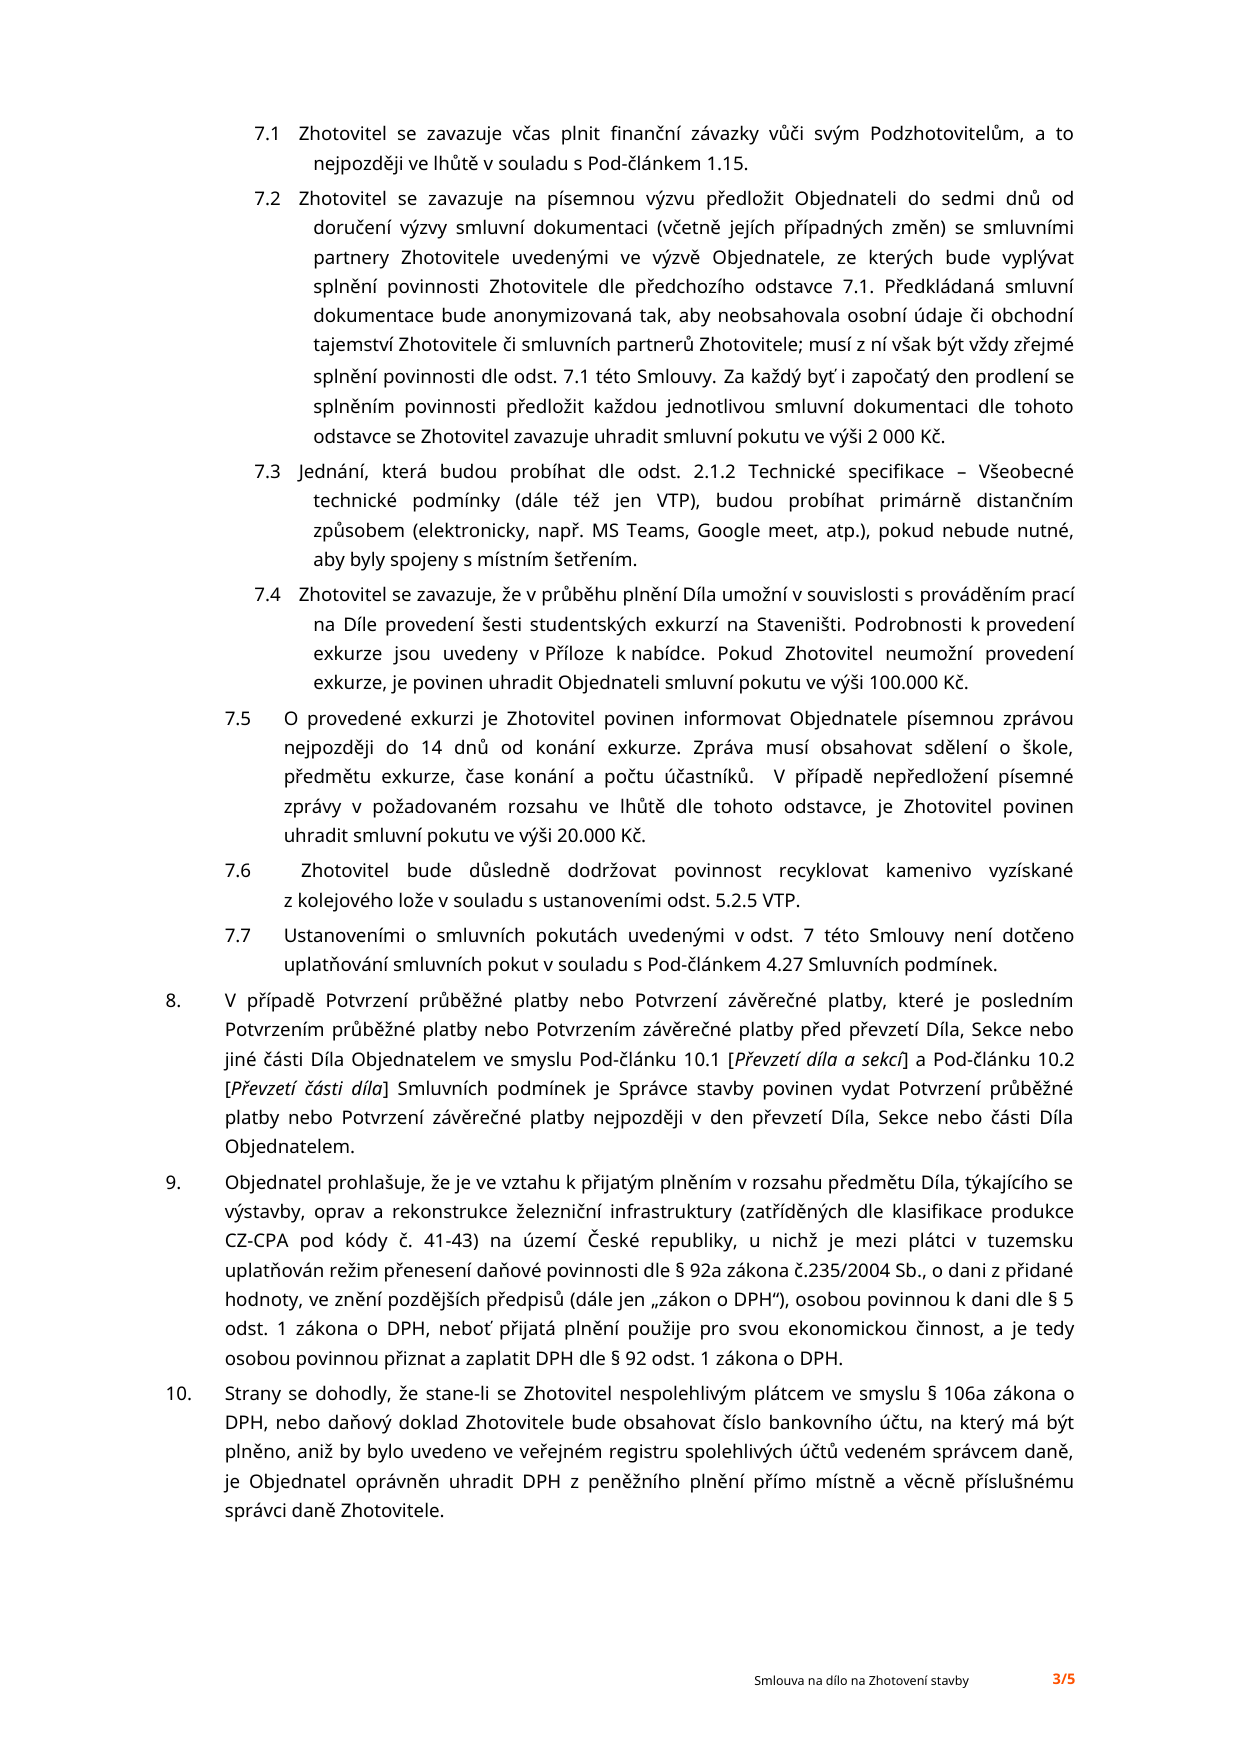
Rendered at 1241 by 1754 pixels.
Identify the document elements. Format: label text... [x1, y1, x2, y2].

list Zhotovitel se zavazuje včas plnit finanční závazky vůči svým Podzhotovitelům, a to nejpozději ve lhůtě v souladu s Pod-článkem 1.15. [254, 121, 1075, 175]
list Zhotovitel se zavazuje na písemnou výzvu předložit Objednateli do sedmi dnů od doručení výzvy smluvní dokumentaci (včetně jejích případných změn) se smluvními partnery Zhotovitele uvedenými ve výzvě Objednatele, ze kterých bude vyplývat splnění povinnosti Zhotovitele dle předchozího odstavce 7.1. Předkládaná smluvní dokumentace bude anonymizovaná tak, aby neobsahovala osobní údaje či obchodní tajemství Zhotovitele či smluvních partnerů Zhotovitele; musí z ní však být vždy zřejmé splnění povinnosti dle odst. 7.1 této Smlouvy. Za každý byť i započatý den prodlení se splněním povinnosti předložit každou jednotlivou smluvní dokumentaci dle tohoto odstavce se Zhotovitel zavazuje uhradit smluvní pokutu ve výši 2 000 Kč. [254, 185, 1075, 448]
list Ustanoveními o smluvních pokutách uvedenými v odst. 7 této Smlouvy není dotčeno uplatňování smluvních pokut v souladu s Pod-článkem 4.27 Smluvních podmínek. [224, 922, 1075, 977]
list Zhotovitel bude důsledně dodržovat povinnost recyklovat kamenivo vyzískané z kolejového lože v souladu s ustanoveními odst. 5.2.5 VTP. [224, 858, 1075, 912]
list Zhotovitel se zavazuje, že v průběhu plnění Díla umožní v souvislosti s prováděním prací na Díle provedení šesti studentských exkurzí na Staveništi. Podrobnosti k provedení exkurze jsou uvedeny v Příloze k nabídce. Pokud Zhotovitel neumožní provedení exkurze, je povinen uhradit Objednateli smluvní pokutu ve výši 100.000 Kč. [254, 582, 1075, 695]
list Jednání, která budou probíhat dle odst. 2.1.2 Technické specifikace – Všeobecné technické podmínky (dále též jen VTP), budou probíhat primárně distančním způsobem (elektronicky, např. MS Teams, Google meet, atp.), pokud nebude nutné, aby byly spojeny s místním šetřením. [254, 458, 1075, 572]
list Objednatel prohlašuje, že je ve vztahu k přijatým plněním v rozsahu předmětu Díla, týkajícího se výstavby, oprav a rekonstrukce železniční infrastruktury (zatříděných dle klasifikace produkce CZ-CPA pod kódy č. 41-43) na území České republiky, u nichž je mezi plátci v tuzemsku uplatňován režim přenesení daňové povinnosti dle § 92a zákona č.235/2004 Sb., o dani z přidané hodnoty, ve znění pozdějších předpisů (dále jen „zákon o DPH“), osobou povinnou k dani dle § 5 odst. 1 zákona o DPH, neboť přijatá plnění použije pro svou ekonomickou činnost, a je tedy osobou povinnou přiznat a zaplatit DPH dle § 92 odst. 1 zákona o DPH. [165, 1169, 1075, 1370]
list V případě Potvrzení průběžné platby nebo Potvrzení závěrečné platby, které je posledním Potvrzením průběžné platby nebo Potvrzením závěrečné platby před převzetí Díla, Sekce nebo jiné části Díla Objednatelem ve smyslu Pod-článku 10.1 [Převzetí díla a sekcí] a Pod-článku 10.2 [Převzetí části díla] Smluvních podmínek je Správce stavby povinen vydat Potvrzení průběžné platby nebo Potvrzení závěrečné platby nejpozději v den převzetí Díla, Sekce nebo části Díla Objednatelem. [165, 987, 1075, 1159]
list O provedené exkurzi je Zhotovitel povinen informovat Objednatele písemnou zprávou nejpozději do 14 dnů od konání exkurze. Zpráva musí obsahovat sdělení o škole, předmětu exkurze, čase konání a počtu účastníků. V případě nepředložení písemné zprávy v požadovaném rozsahu ve lhůtě dle tohoto odstavce, je Zhotovitel povinen uhradit smluvní pokutu ve výši 20.000 Kč. [224, 705, 1075, 848]
list Strany se dohodly, že stane-li se Zhotovitel nespolehlivým plátcem ve smyslu § 106a zákona o DPH, nebo daňový doklad Zhotovitele bude obsahovat číslo bankovního účtu, na který má být plněno, aniž by bylo uvedeno ve veřejném registru spolehlivých účtů vedeném správcem daně, je Objednatel oprávněn uhradit DPH z peněžního plnění přímo místně a věcně příslušnému správci daně Zhotovitele. [165, 1380, 1075, 1523]
